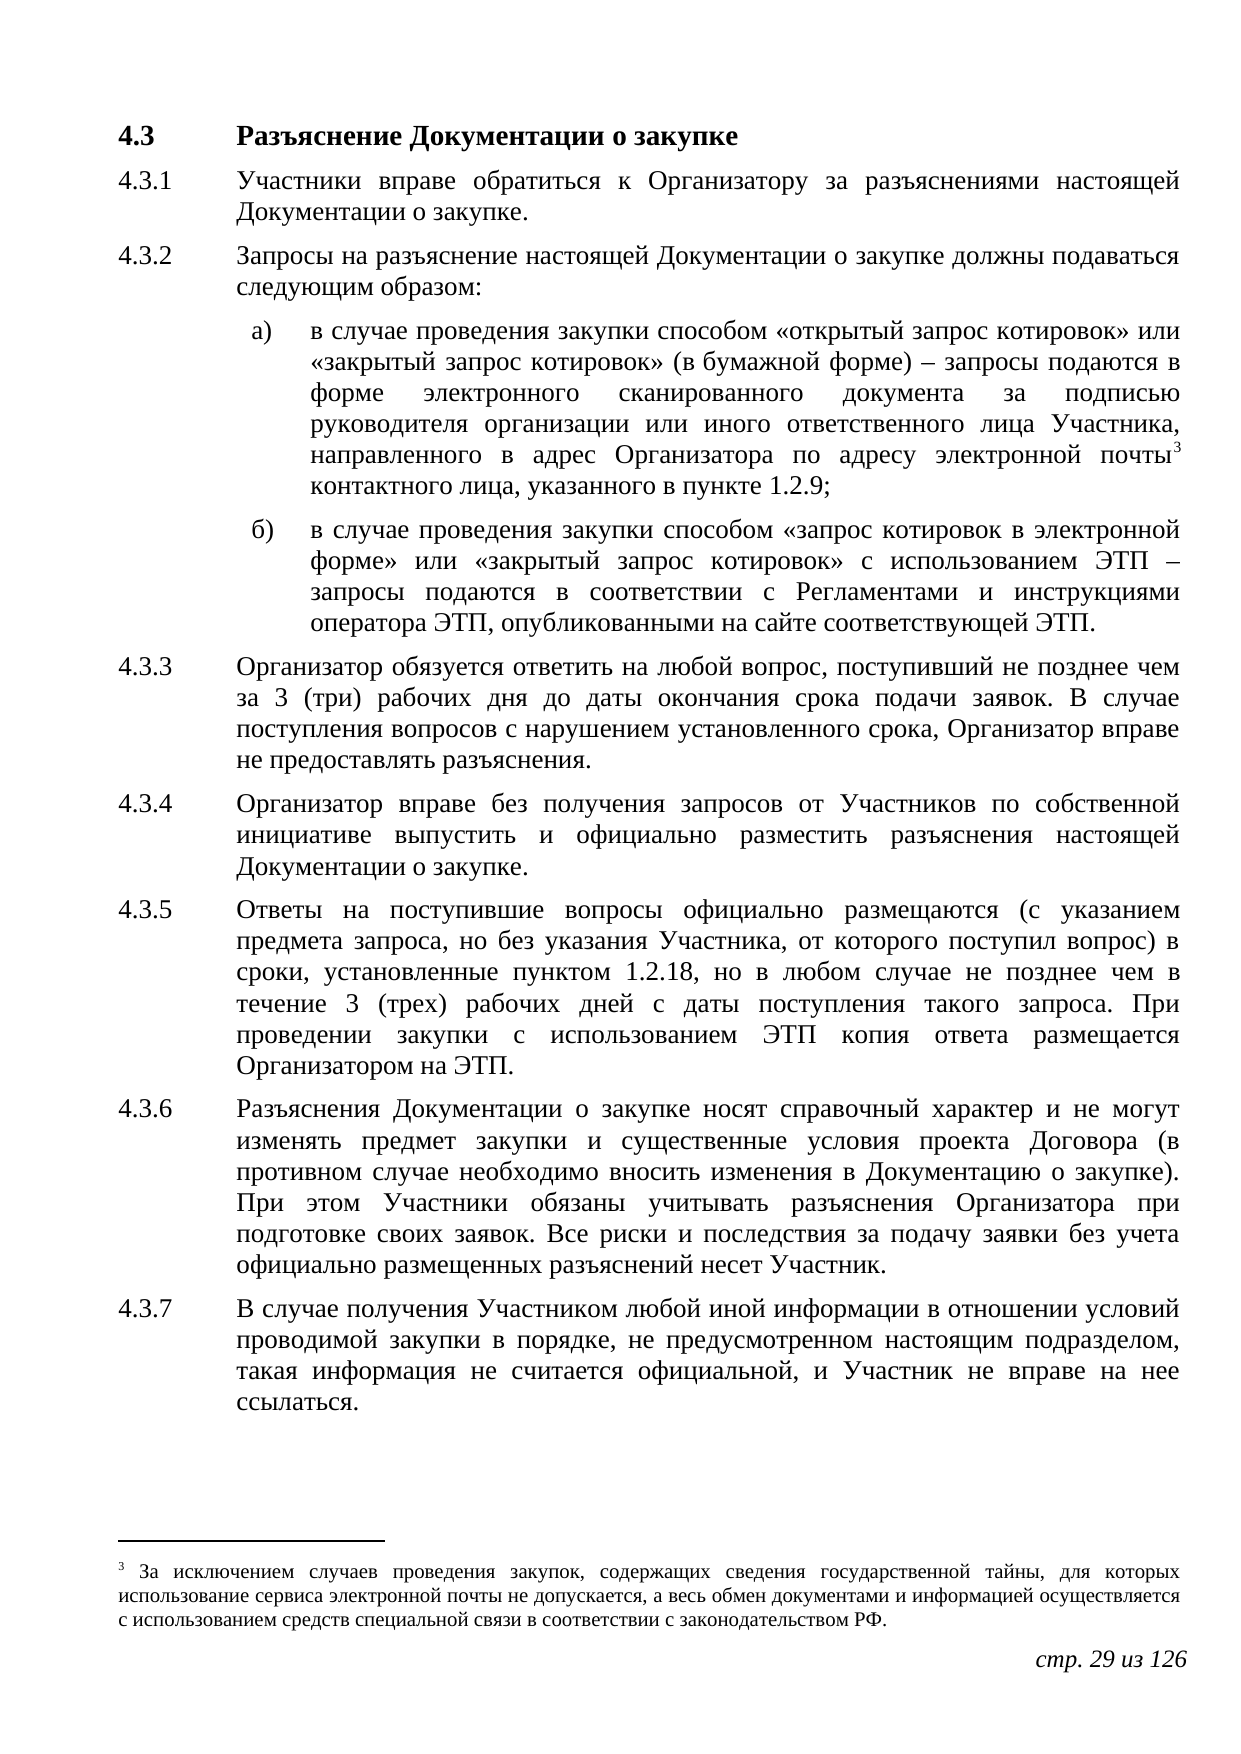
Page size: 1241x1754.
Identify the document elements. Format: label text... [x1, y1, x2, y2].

text Запросы на разъяснение настоящей Документации о закупке должны подаваться следующим образом: [118, 239, 1181, 301]
text Ответы на поступившие вопросы официально размещаются (с указанием предмета запроса, но без указания Участника, от которого поступил вопрос) в сроки, установленные пунктом 1.2.18, но в любом случае не позднее чем в течение 3 (трех) рабочих дней с даты поступления такого запроса. При проведении закупки с использованием ЭТП копия ответа размещается Организатором на ЭТП. [118, 893, 1181, 1080]
subtitle Разъяснение Документации о закупке [118, 118, 1181, 152]
text Организатор обязуется ответить на любой вопрос, поступивший не позднее чем за 3 (три) рабочих дня до даты окончания срока подачи заявок. В случае поступления вопросов с нарушением установленного срока, Организатор вправе не предоставлять разъяснения. [118, 650, 1181, 775]
text в случае проведения закупки способом «открытый запрос котировок» или «закрытый запрос котировок» (в бумажной форме) – запросы подаются в форме электронного сканированного документа за подписью руководителя организации или иного ответственного лица Участника, направленного в адрес Организатора по адресу электронной почты контактного лица, указанного в пункте 1.2.9; [251, 314, 1181, 501]
text В случае получения Участником любой иной информации в отношении условий проводимой закупки в порядке, не предусмотренном настоящим подразделом, такая информация не считается официальной, и Участник не вправе на нее ссылаться. [118, 1292, 1181, 1417]
text Организатор вправе без получения запросов от Участников по собственной инициативе выпустить и официально разместить разъяснения настоящей Документации о закупке. [118, 787, 1181, 881]
text Участники вправе обратиться к Организатору за разъяснениями настоящей Документации о закупке. [118, 164, 1181, 226]
text Разъяснения Документации о закупке носят справочный характер и не могут изменять предмет закупки и существенные условия проекта Договора (в противном случае необходимо вносить изменения в Документацию о закупке). При этом Участники обязаны учитывать разъяснения Организатора при подготовке своих заявок. Все риски и последствия за подачу заявки без учета официально размещенных разъяснений несет Участник. [118, 1093, 1181, 1279]
text в случае проведения закупки способом «запрос котировок в электронной форме» или «закрытый запрос котировок» с использованием ЭТП – запросы подаются в соответствии с Регламентами и инструкциями оператора ЭТП, опубликованными на сайте соответствующей ЭТП. [251, 513, 1181, 638]
